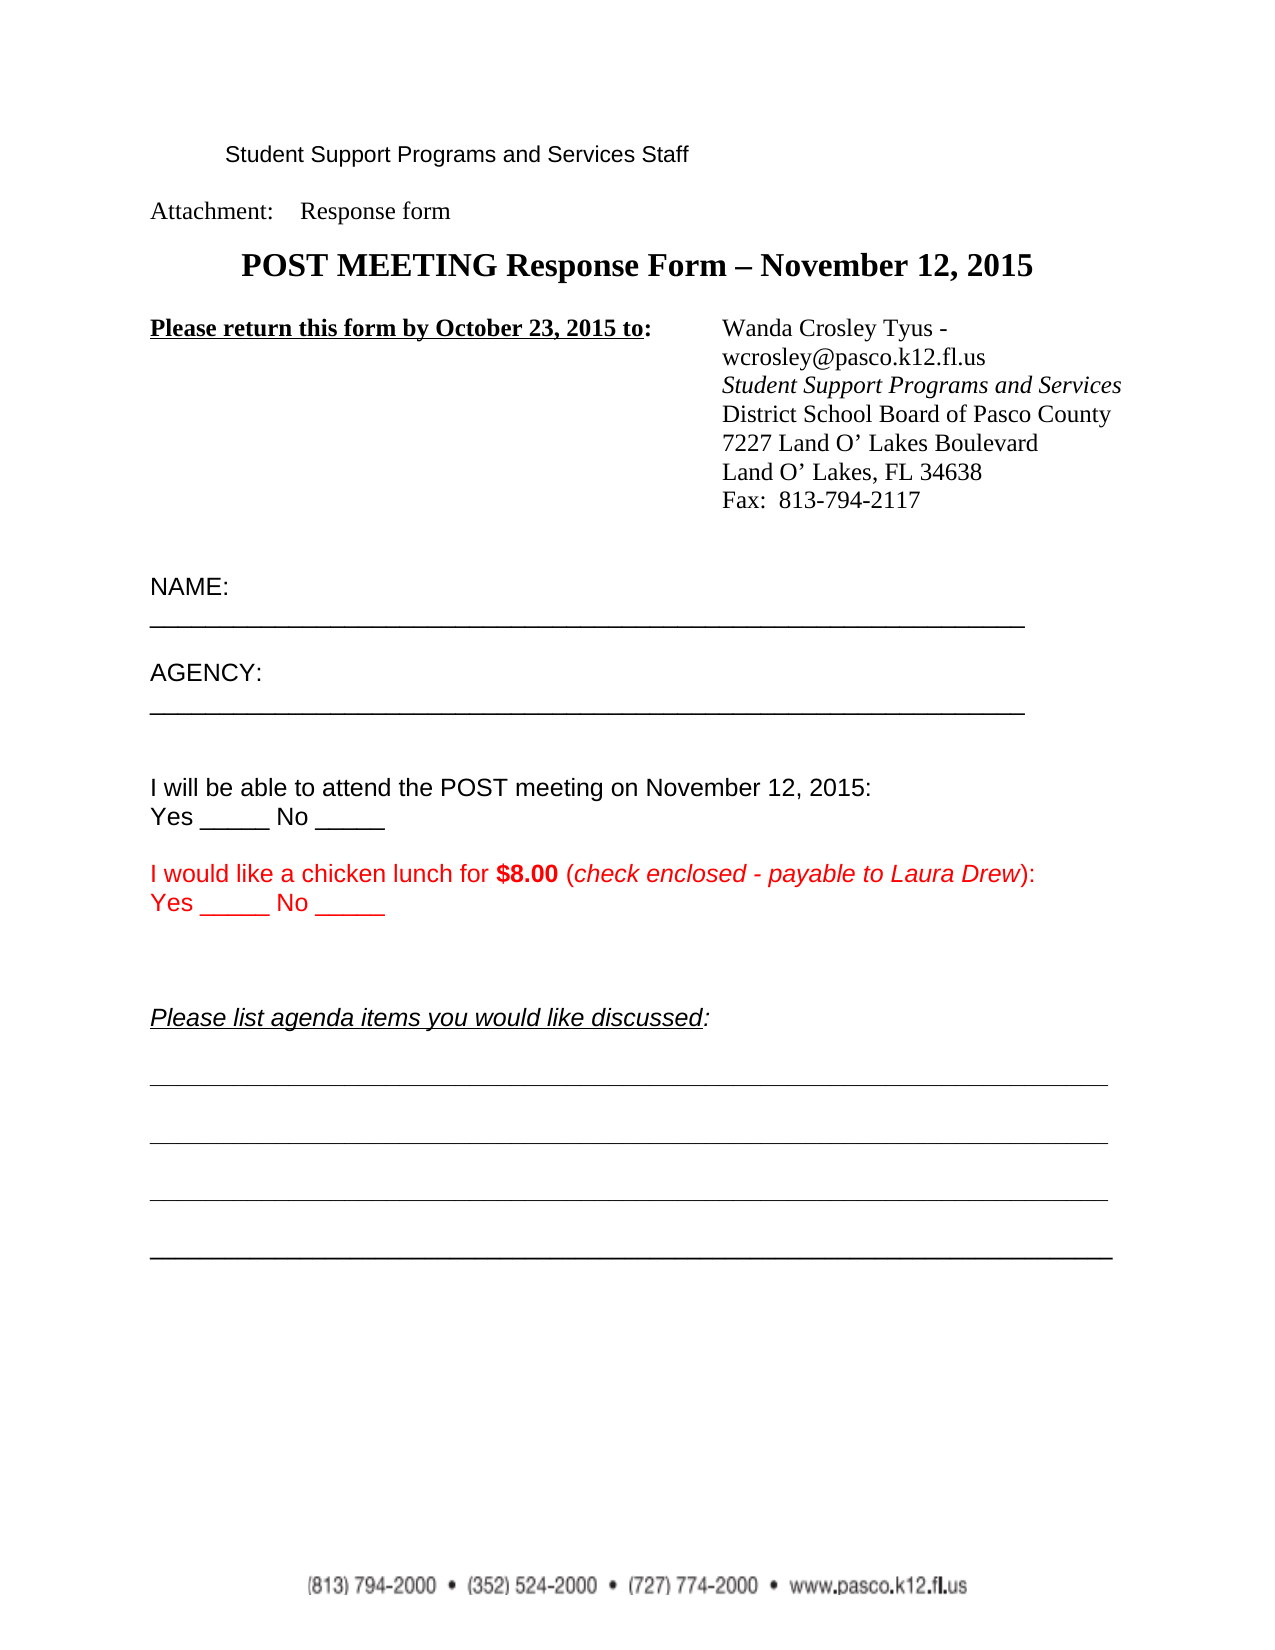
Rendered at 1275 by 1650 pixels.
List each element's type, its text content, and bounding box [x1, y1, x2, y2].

text I would like a chicken lunch for $8.00 (check enclosed - payable to Laura Drew): [150, 859, 1125, 888]
text Please return this form by October 23, 2015 to: Wanda Crosley Tyus -wcrosley@pasco.k12.fl.us [150, 313, 1125, 370]
text _____________________________________________________________________ [150, 1175, 1125, 1204]
text _____________________________________________________________________ [150, 1118, 1125, 1147]
text Fax: 813-794-2117 [150, 485, 1125, 514]
text POST MEETING Response Form – November 12, 2015 [150, 246, 1125, 284]
text NAME: _______________________________________________________________ [150, 572, 1125, 629]
text I will be able to attend the POST meeting on November 12, 2015: [150, 773, 1125, 802]
text Yes _____ No _____ [150, 888, 1125, 917]
text Attachment: Response form [150, 196, 1125, 225]
text Student Support Programs and Services Staff [150, 141, 1125, 167]
text AGENCY: _______________________________________________________________ [150, 658, 1125, 715]
text Yes _____ No _____ [150, 802, 1125, 830]
text Student Support Programs and Services [150, 370, 1125, 399]
text District School Board of Pasco County [722, 399, 1125, 428]
text Please list agenda items you would like discussed: [150, 1003, 1125, 1032]
text Land O’ Lakes, FL 34638 [150, 457, 1125, 485]
text 7227 Land O’ Lakes Boulevard [150, 428, 1125, 457]
text _____________________________________________________________________________ [150, 1233, 1125, 1262]
text _____________________________________________________________________ [150, 1060, 1125, 1089]
